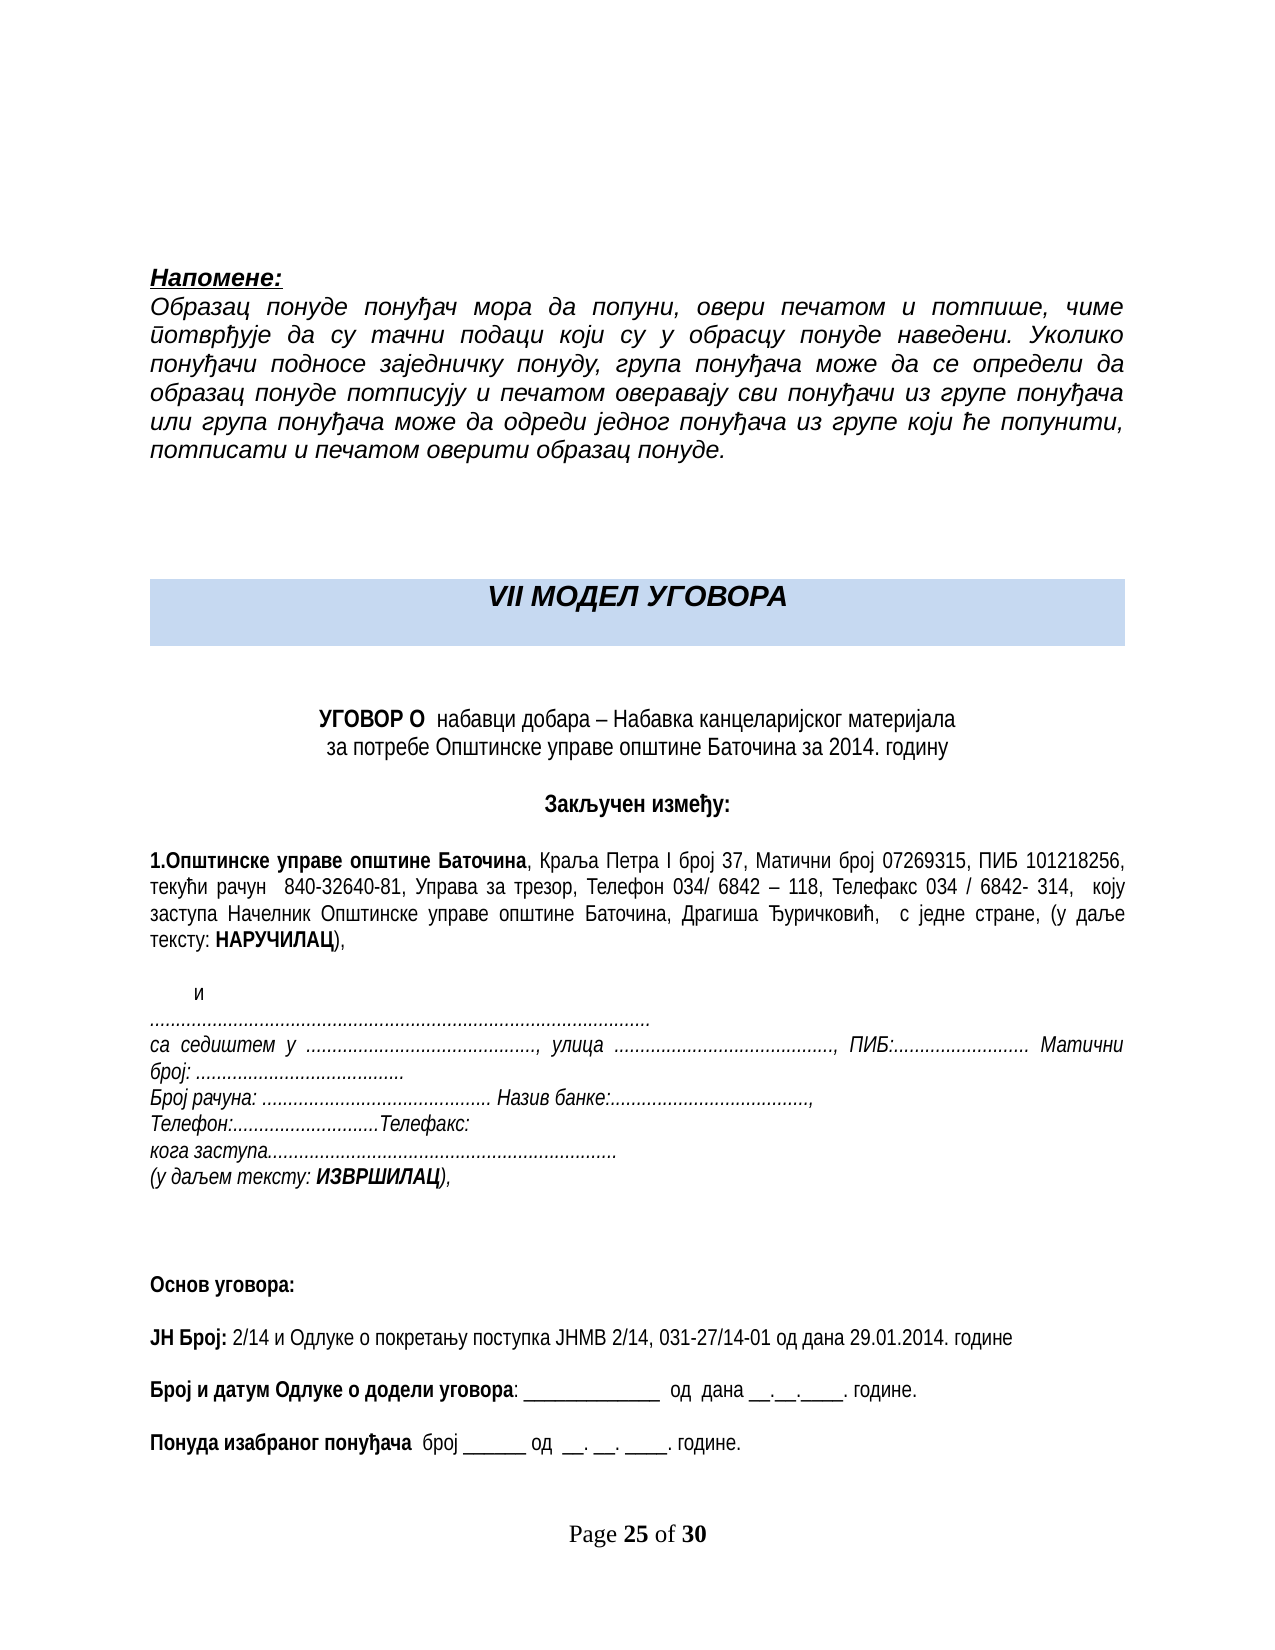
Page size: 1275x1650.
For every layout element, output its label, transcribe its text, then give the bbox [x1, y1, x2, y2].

text VII МОДЕЛ УГОВОРА [150, 579, 1125, 612]
text Основ уговора: [150, 1271, 1125, 1297]
text Закључен између: [150, 789, 1125, 818]
text Број рачуна: ............................................ Назив банке:......................................, [150, 1084, 1125, 1110]
text 1.Општинске управе општине Баточина, Краља Петра I број 37, Матични број 07269315, ПИБ 101218256, текући рачун 840-32640-81, Управа за трезор, Телефон 034/ 6842 – 118, Телефакс 034 / 6842- 314, коју заступа Начелник Општинске управе општине Баточина, Драгиша Ђуричковић, с једне стране, (у даље тексту: НАРУЧИЛАЦ), [150, 847, 1125, 952]
text и [194, 978, 1125, 1005]
text Образац понуде понуђач мора да попуни, овери печатом и потпише, чиме потврђује да су тачни подаци који су у обрасцу понуде наведени. Уколико понуђачи подносе заједничку понуду, група понуђача може да се определи да образац понуде потписују и печатом оверавају сви понуђачи из групе понуђача или група понуђача може да одреди једног понуђача из групе који ће попунити, потписати и печатом оверити образац понуде. [150, 291, 1125, 464]
text Телефон:............................Телефакс: [150, 1110, 1125, 1137]
text Напомене: [150, 263, 1125, 291]
text (у даљем тексту: ИЗВРШИЛАЦ), [150, 1163, 1125, 1189]
text кога заступа................................................................... [150, 1137, 1125, 1163]
text са седиштем у ............................................, улица .........................................., ПИБ:.......................... Матични број: ........................................ [150, 1031, 1125, 1084]
text Број и датум Одлуке о додели уговора: _____________ од дана __.__.____. године. [150, 1376, 1125, 1403]
text ................................................................................................ [150, 1005, 1125, 1031]
text ЈН Број: 2/14 и Одлуке о покретању поступка ЈНМВ 2/14, 031-27/14-01 од дана 29.01.2014. године [150, 1323, 1125, 1350]
text за потребе Општинске управе општине Баточина за 2014. годину [150, 732, 1125, 761]
text Понуда изабраног понуђача број ______ од __. __. ____. године. [150, 1429, 1125, 1455]
text УГОВОР О набавци добара – Набавка канцеларијског материјала [150, 703, 1125, 732]
